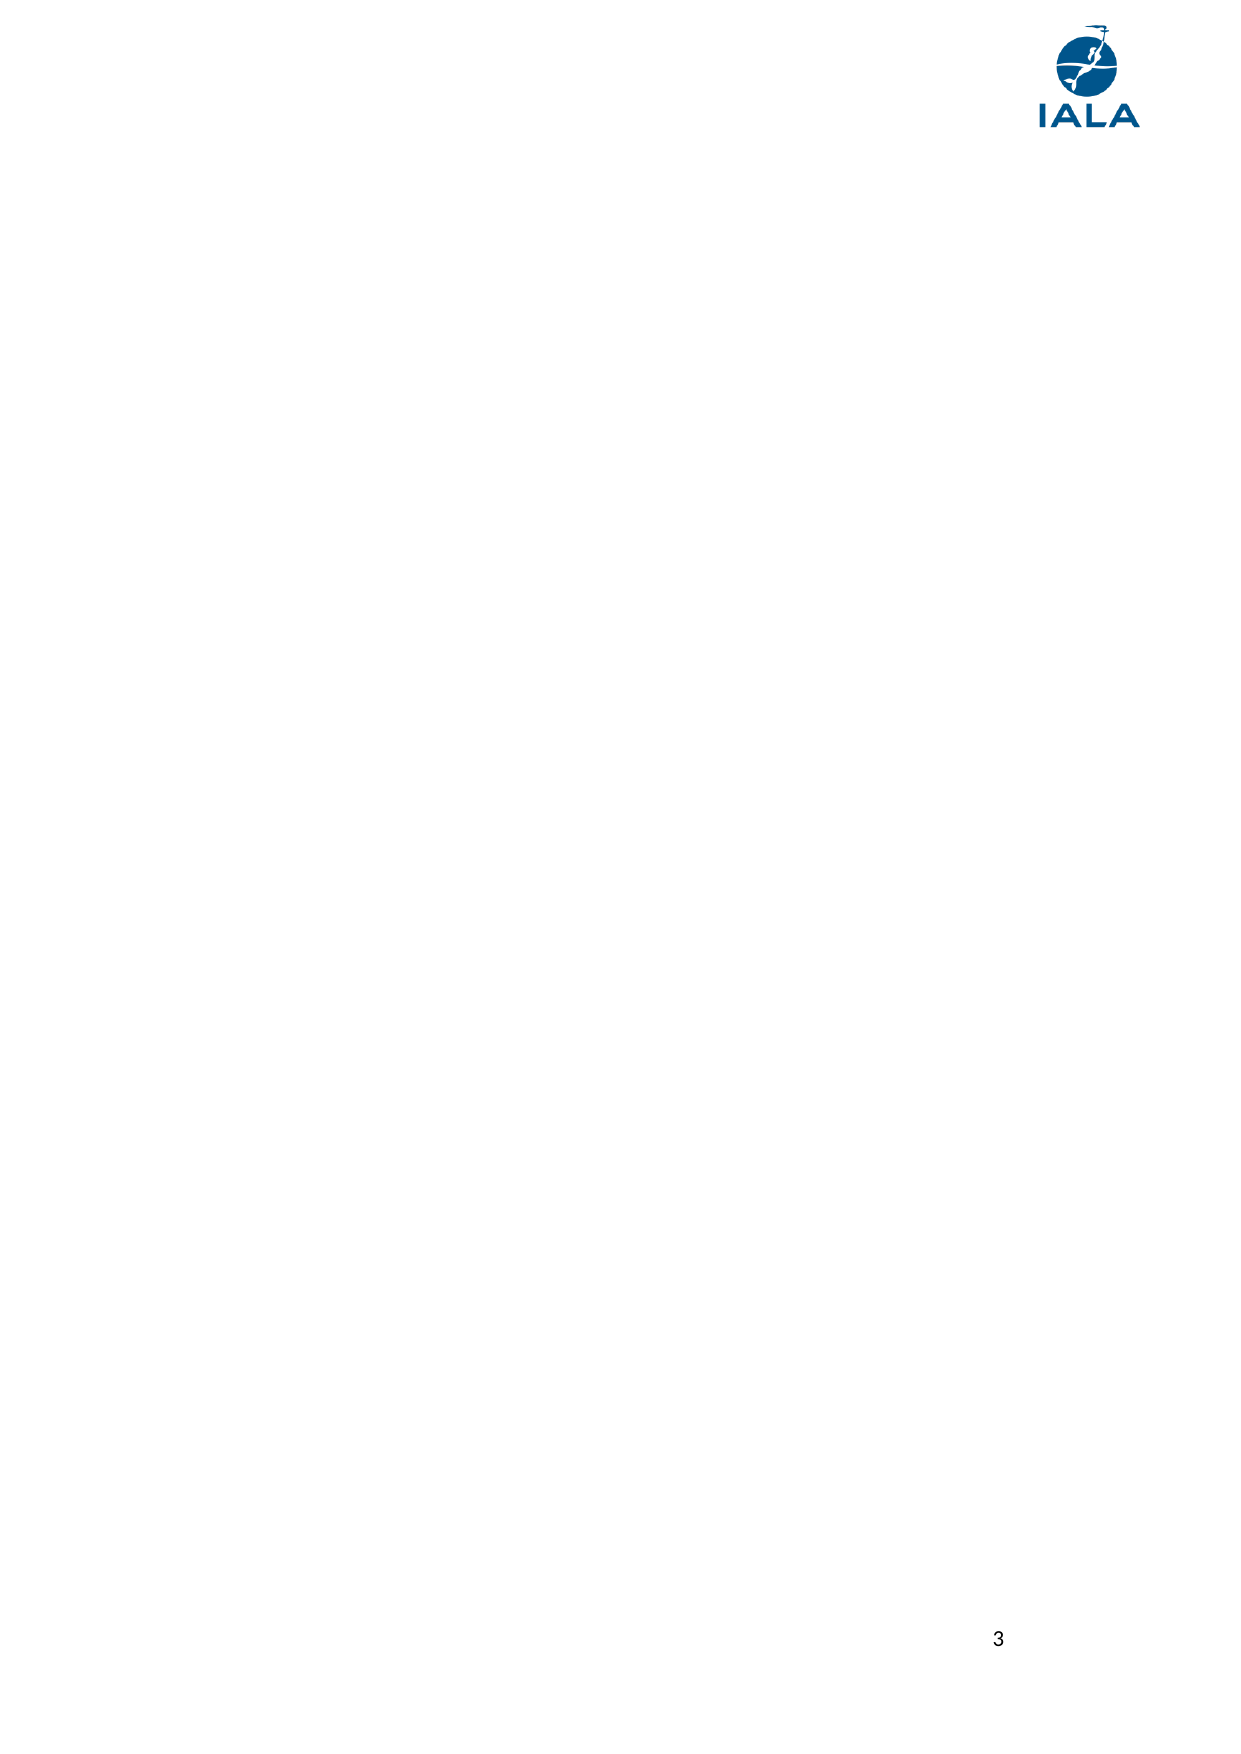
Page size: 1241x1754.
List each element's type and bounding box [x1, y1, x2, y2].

picture [1016, 13, 1157, 150]
